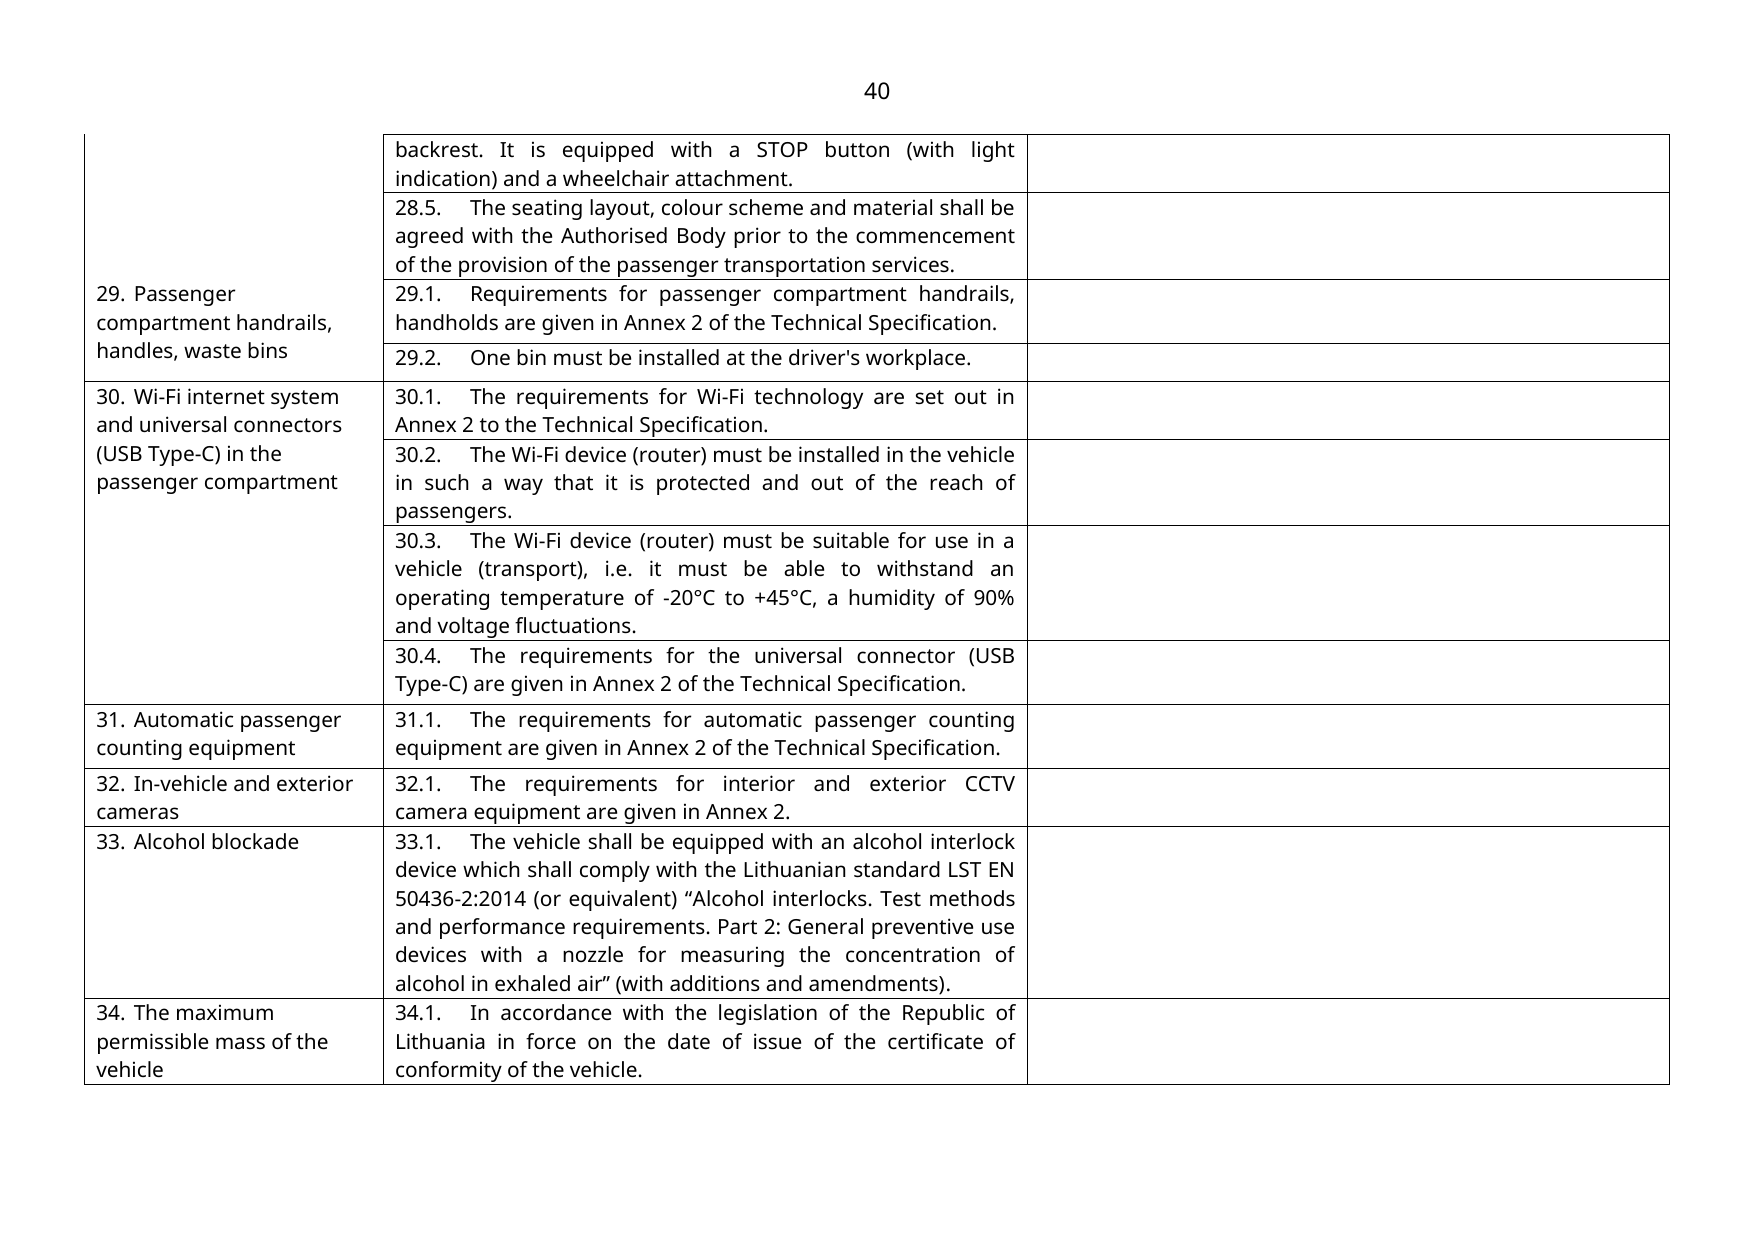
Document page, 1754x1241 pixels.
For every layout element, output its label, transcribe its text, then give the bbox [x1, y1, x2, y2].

table_cell [1028, 280, 1669, 342]
table_cell The vehicle shall be equipped with an alcohol interlock device which shall comply with the Lithuanian standard LST EN 50436-2:2014 (or equivalent) “Alcohol interlocks. Test methods and performance requirements. Part 2: General preventive use devices with a nozzle for measuring the concentration of alcohol in exhaled air” (with additions and amendments). [384, 827, 1027, 997]
table_cell [1028, 440, 1669, 525]
table_cell The requirements for interior and exterior CCTV camera equipment are given in Annex 2. [384, 769, 1027, 826]
table_cell [1028, 526, 1669, 640]
table_cell The requirements for Wi-Fi technology are set out in Annex 2 to the Technical Specification. [384, 382, 1027, 439]
table_cell [1028, 382, 1669, 439]
table_cell [1028, 344, 1669, 381]
table_cell Alcohol blockade [85, 827, 383, 997]
table_cell In accordance with the legislation of the Republic of Lithuania in force on the date of issue of the certificate of conformity of the vehicle. [384, 999, 1027, 1084]
table_cell [1028, 193, 1669, 278]
table_cell The requirements for automatic passenger counting equipment are given in Annex 2 of the Technical Specification. [384, 705, 1027, 768]
table_cell Passenger compartment handrails, handles, waste bins [85, 279, 383, 381]
table_cell The Wi-Fi device (router) must be installed in the vehicle in such a way that it is protected and out of the reach of passengers. [384, 440, 1027, 525]
table_cell The maximum permissible mass of the vehicle [85, 999, 383, 1084]
table_cell [1028, 705, 1669, 768]
table_cell Automatic passenger counting equipment [85, 705, 383, 768]
table_cell The Wi-Fi device (router) must be suitable for use in a vehicle (transport), i.e. it must be able to withstand an operating temperature of -20°C to +45°C, a humidity of 90% and voltage fluctuations. [384, 526, 1027, 640]
table_cell [1028, 827, 1669, 997]
table_cell In-vehicle and exterior cameras [85, 769, 383, 826]
table_cell [1028, 135, 1669, 192]
table_cell [1028, 769, 1669, 826]
table_cell The seating layout, colour scheme and material shall be agreed with the Authorised Body prior to the commencement of the provision of the passenger transportation services. [384, 193, 1027, 278]
table_cell Requirements for passenger compartment handrails, handholds are given in Annex 2 of the Technical Specification. [384, 280, 1027, 342]
table_cell One bin must be installed at the driver's workplace. [384, 344, 1027, 381]
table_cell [384, 135, 1027, 192]
table_cell [1028, 641, 1669, 704]
table_cell Wi-Fi internet system and universal connectors (USB Type-C) in the passenger compartment [85, 382, 383, 704]
table_cell [1028, 999, 1669, 1084]
table_cell The requirements for the universal connector (USB Type-C) are given in Annex 2 of the Technical Specification. [384, 641, 1027, 704]
